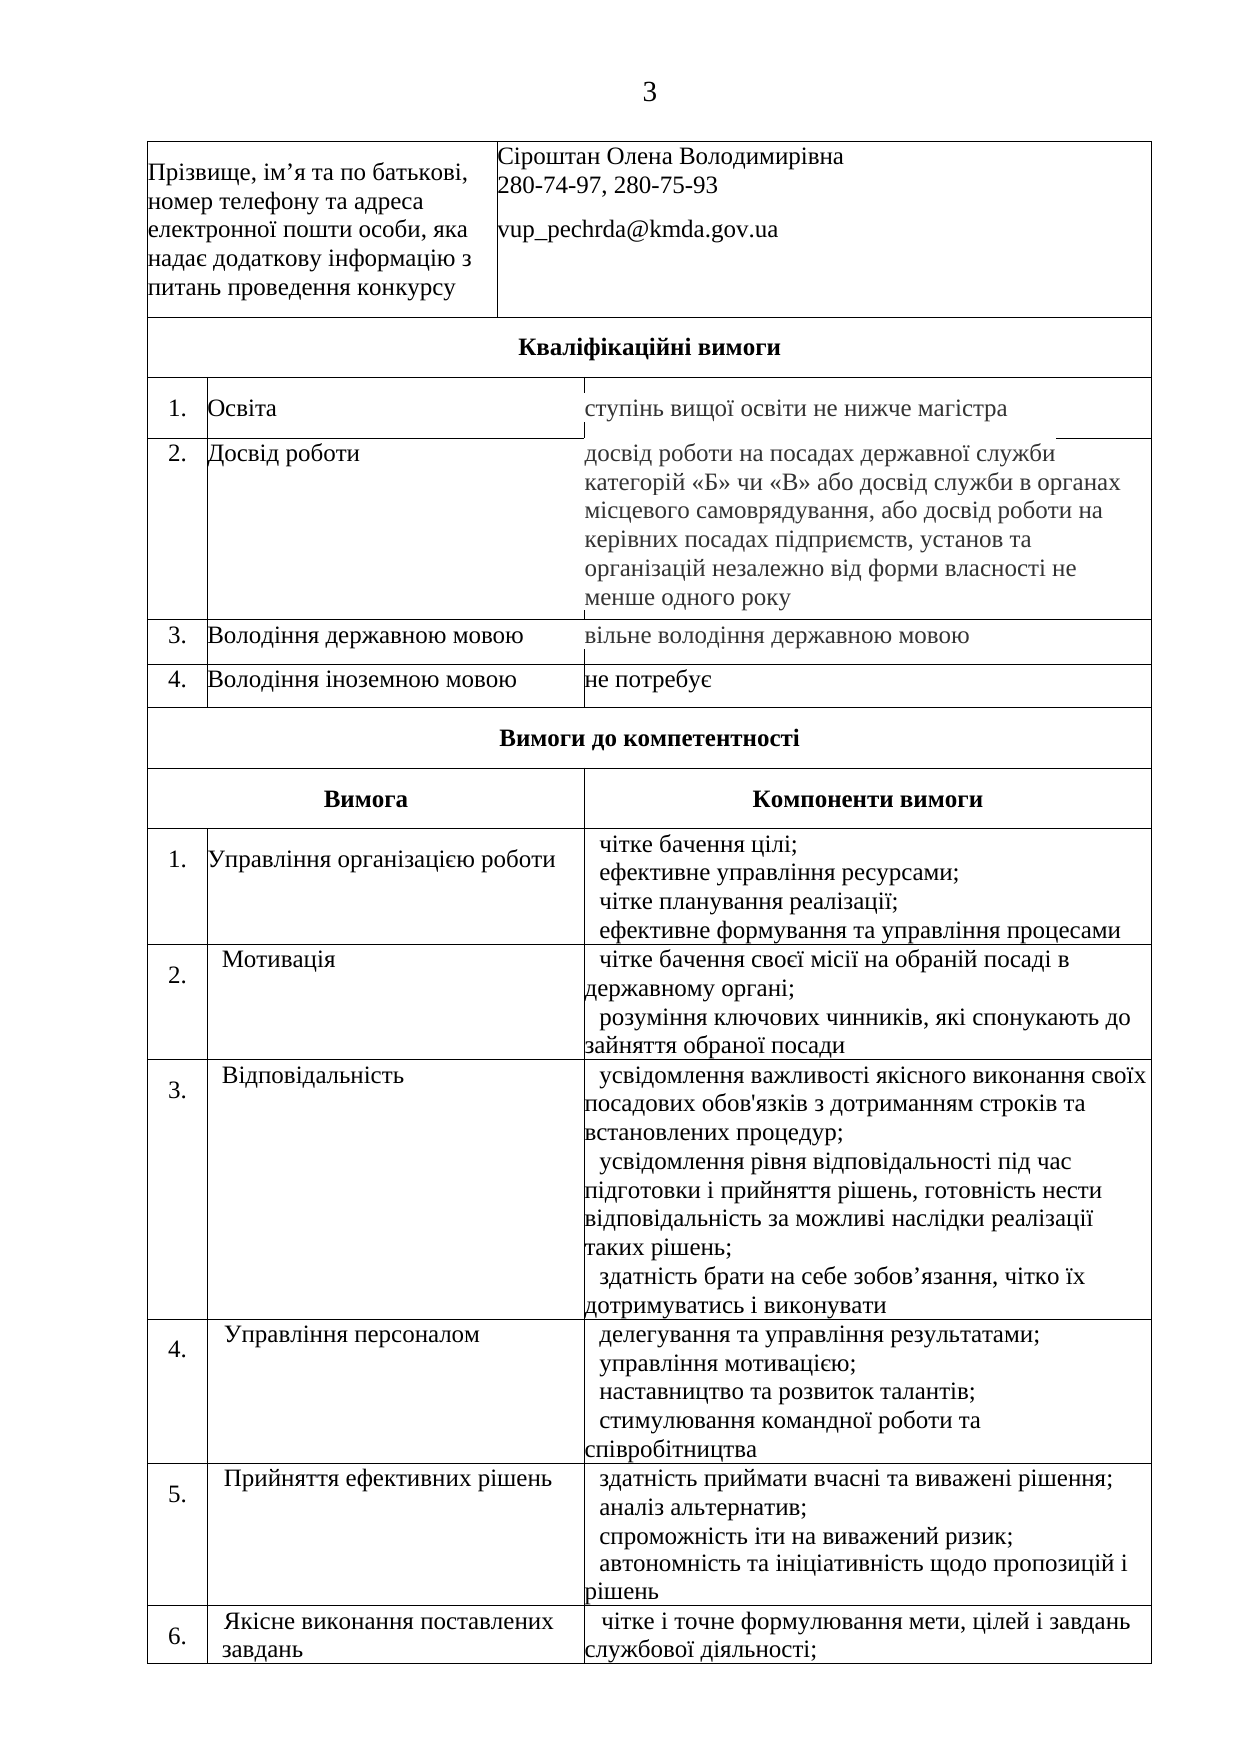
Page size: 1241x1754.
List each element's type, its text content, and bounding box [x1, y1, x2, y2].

table_cell не потребує [585, 665, 1151, 707]
table_cell Управління організацією роботи [208, 829, 584, 944]
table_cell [585, 1606, 1151, 1663]
table_cell вільне володіння державною мовою [585, 620, 1151, 664]
table_cell 3. [148, 1060, 207, 1318]
table_cell ступінь вищої освіти не нижче магістра [585, 378, 1151, 437]
table_cell Освіта [208, 378, 584, 437]
table_cell делегування та управління результатами; управління мотивацією; наставництво та розвиток талантів; стимулювання командної роботи та співробітництва [585, 1320, 1151, 1463]
table_cell Управління персоналом [208, 1320, 584, 1463]
table_cell досвід роботи на посадах державної служби категорій «Б» чи «В» або досвід служби в органах місцевого самоврядування, або досвід роботи на керівних посадах підприємств, установ та організацій незалежно від форми власності не менше одного року [585, 439, 1151, 619]
table_cell Досвід роботи [208, 439, 584, 619]
table_cell Вимога [148, 769, 584, 828]
table_cell Кваліфікаційні вимоги [148, 318, 1151, 377]
table_cell 2. [148, 439, 207, 619]
table_cell Відповідальність [208, 1060, 584, 1318]
table_cell 1. [148, 378, 207, 437]
table_cell Володіння іноземною мовою [208, 665, 584, 707]
table_cell 4. [148, 665, 207, 707]
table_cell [208, 1606, 584, 1663]
table_cell Компоненти вимоги [585, 769, 1151, 828]
table_cell 4. [148, 1320, 207, 1463]
table_cell 5. [148, 1464, 207, 1605]
table_cell Мотивація [208, 945, 584, 1059]
table_cell Володіння державною мовою [208, 620, 584, 664]
table_cell 2. [148, 945, 207, 1059]
table_cell Прийняття ефективних рішень [208, 1464, 584, 1605]
table_cell чітке бачення цілі; ефективне управління ресурсами; чітке планування реалізації; ефективне формування та управління процесами [585, 829, 1151, 944]
table_cell Прізвище, ім’я та по батькові, номер телефону та адреса електронної пошти особи, яка надає додаткову інформацію з питань проведення конкурсу [148, 142, 497, 316]
table_cell 3. [148, 620, 207, 664]
table_cell 6. [148, 1606, 207, 1663]
table_cell чітке бачення своєї місії на обраній посаді в державному органі; розуміння ключових чинників, які спонукають до зайняття обраної посади [585, 945, 1151, 1059]
table_cell усвідомлення важливості якісного виконання своїх посадових обов'язків з дотриманням строків та встановлених процедур; усвідомлення рівня відповідальності під час підготовки і прийняття рішень, готовність нести відповідальність за можливі наслідки реалізації таких рішень; здатність брати на себе зобов’язання, чітко їх дотримуватись і виконувати [585, 1060, 1151, 1318]
table_cell 1. [148, 829, 207, 944]
table_cell Сіроштан Олена Володимирівна 280-74-97, 280-75-93 vup_pechrda@kmda.gov.ua [498, 142, 1151, 316]
table_cell Вимоги до компетентності [148, 708, 1151, 768]
table_cell здатність приймати вчасні та виважені рішення; аналіз альтернатив; спроможність іти на виважений ризик; автономність та ініціативність щодо пропозицій і рішень [585, 1464, 1151, 1605]
